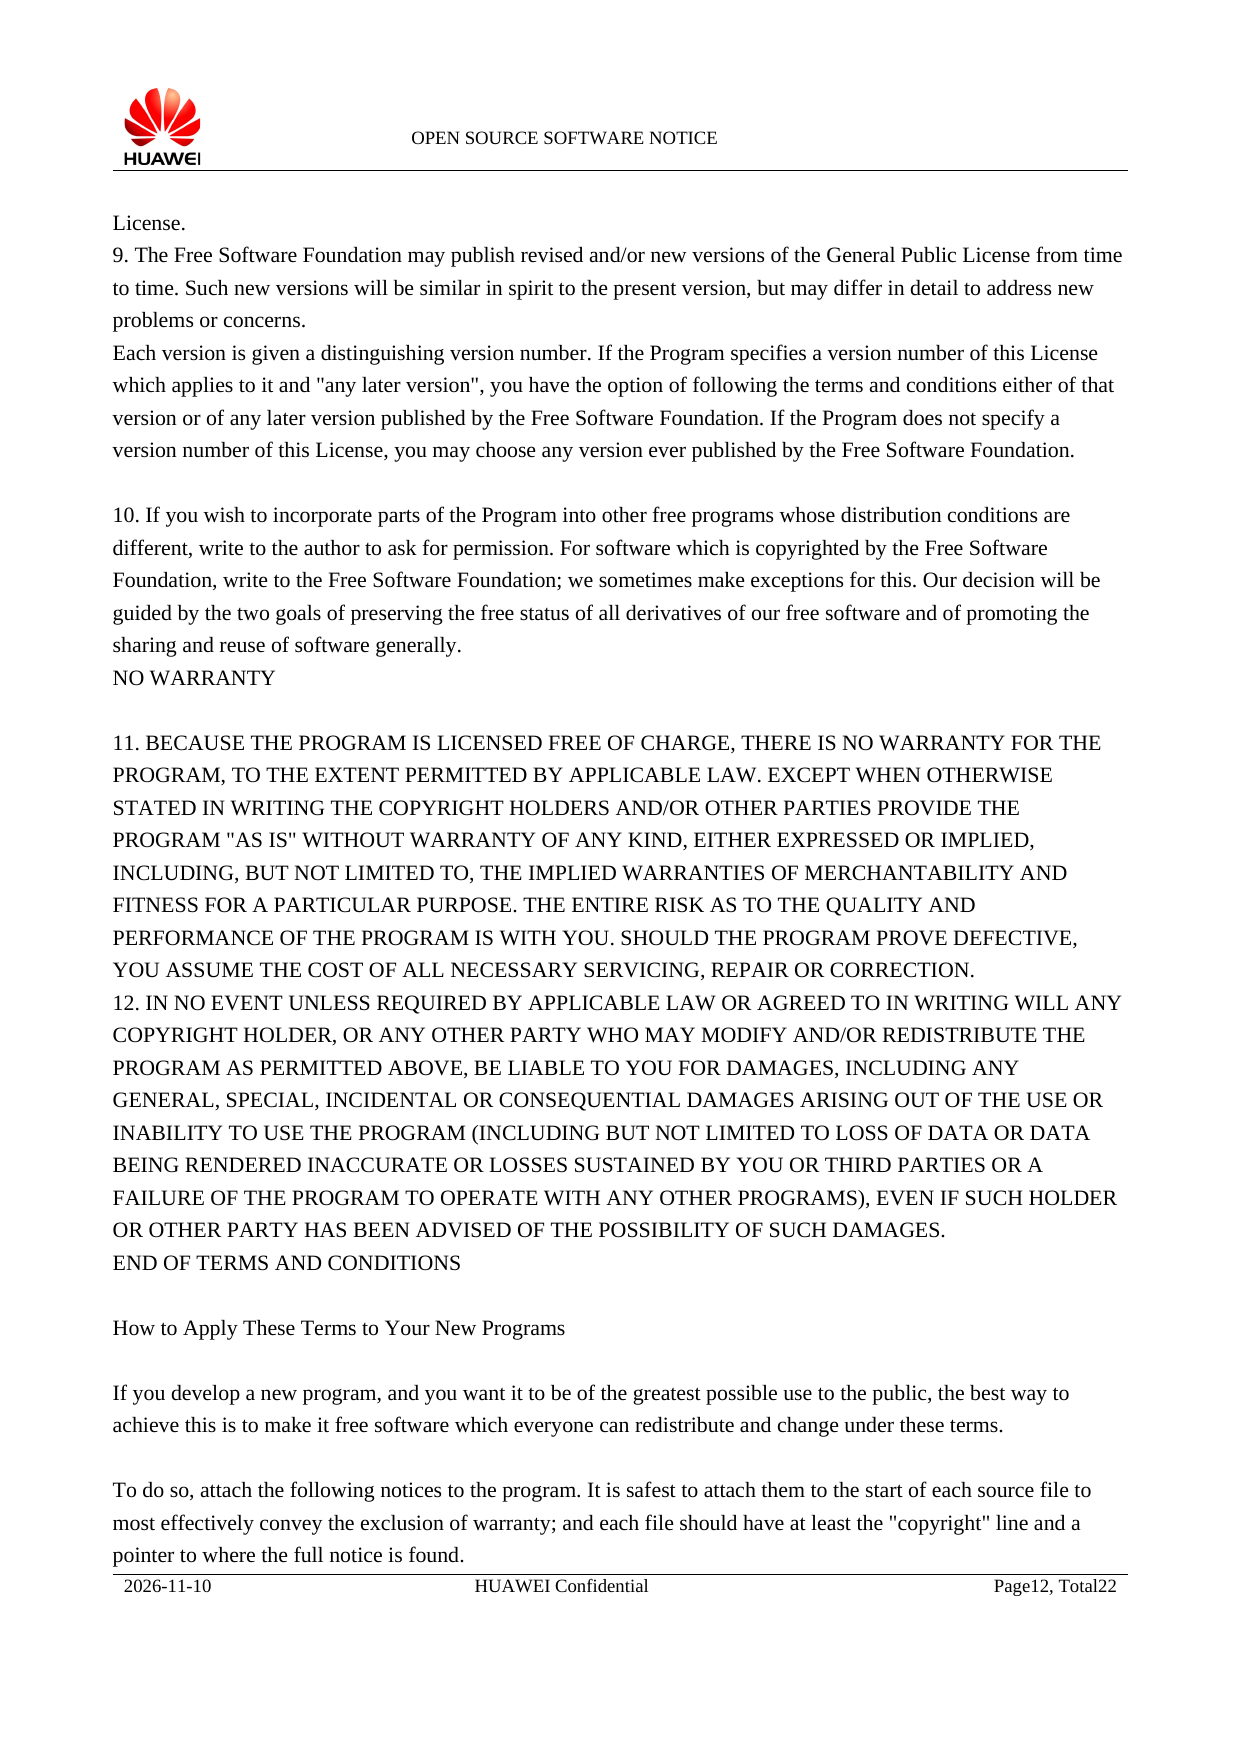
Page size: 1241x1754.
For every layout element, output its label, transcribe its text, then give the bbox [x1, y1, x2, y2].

picture [124, 88, 201, 165]
